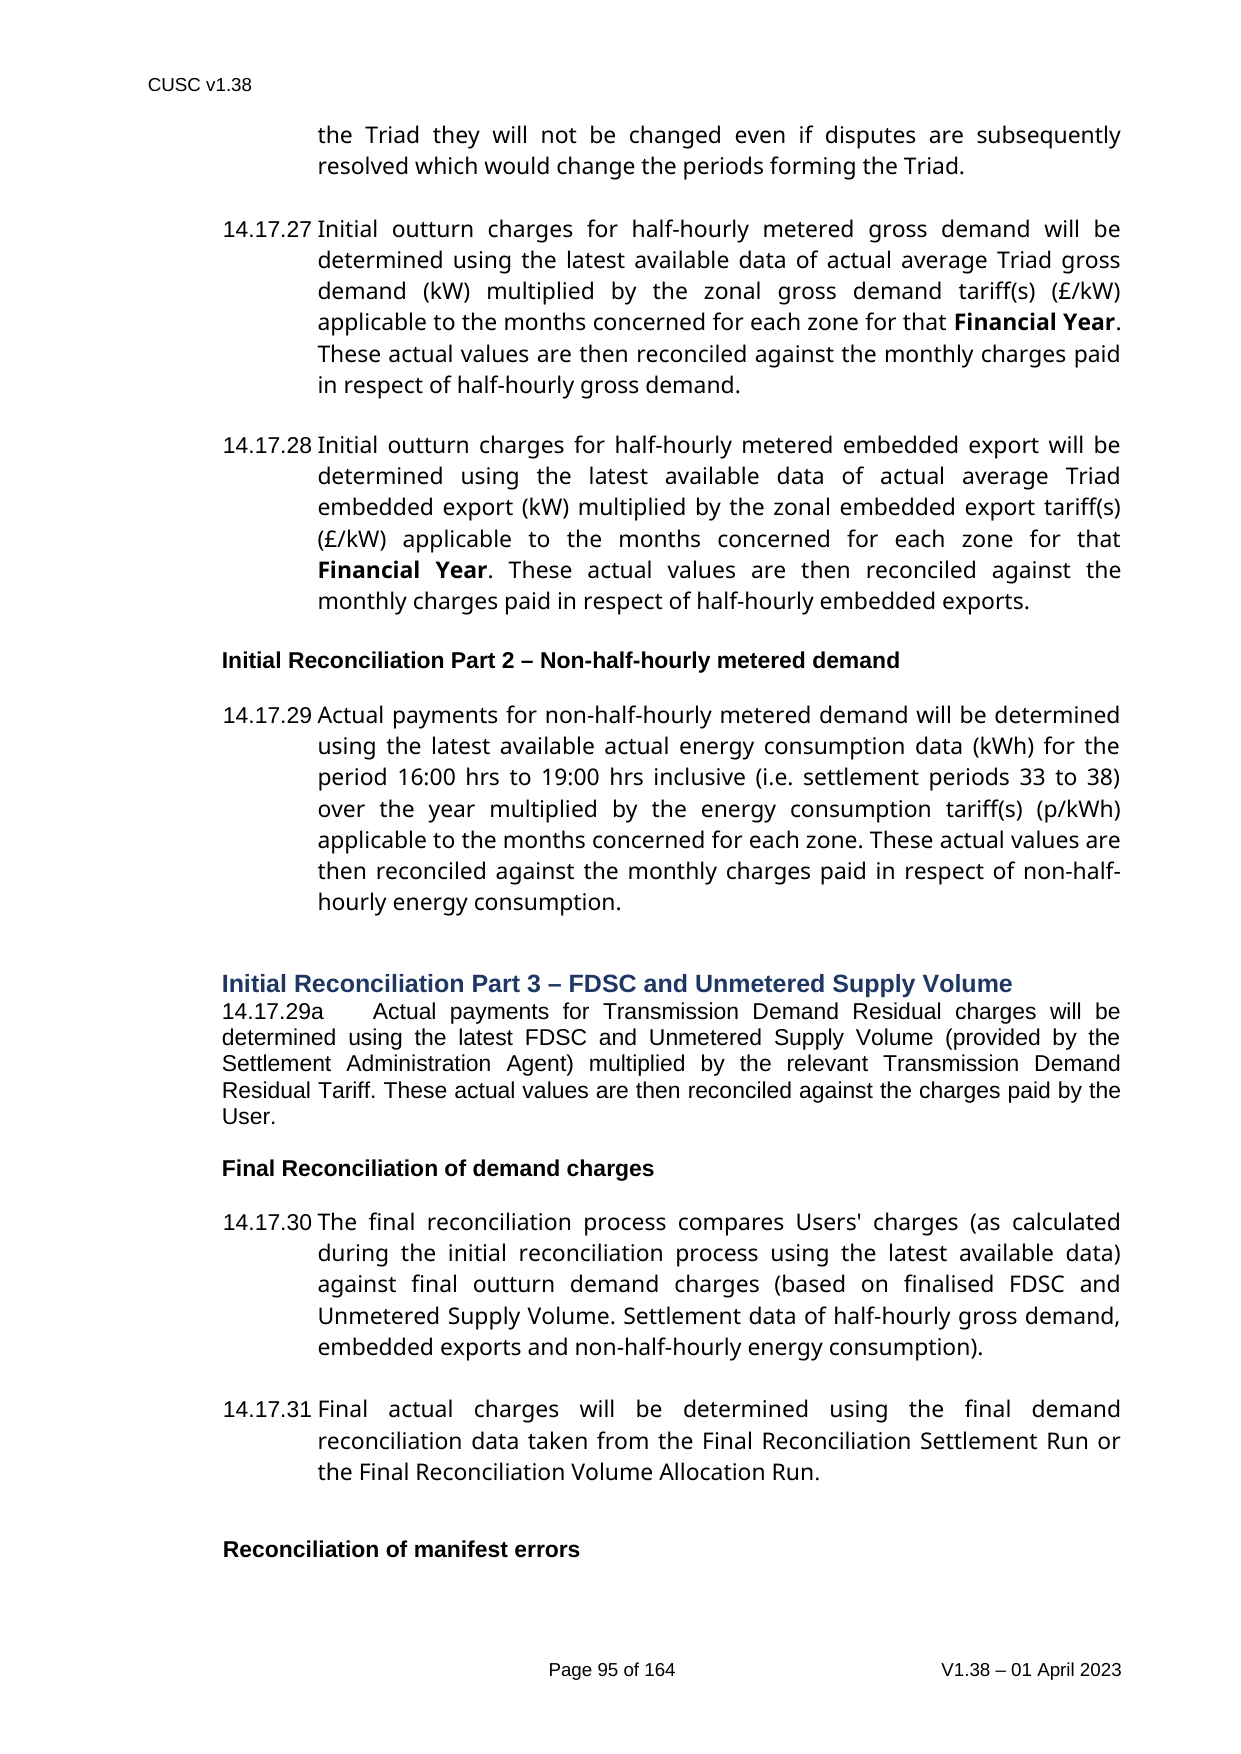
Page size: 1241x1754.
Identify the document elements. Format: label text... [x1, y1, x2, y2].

subtitle Initial Reconciliation Part 2 – Non-half-hourly metered demand [222, 647, 1121, 674]
subtitle 14.17.29a Actual payments for Transmission Demand Residual charges will be determined using the latest FDSC and Unmetered Supply Volume (provided by the Settlement Administration Agent) multiplied by the relevant Transmission Demand Residual Tariff. These actual values are then reconciled against the charges paid by the User. [222, 998, 1121, 1129]
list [223, 119, 1121, 181]
list The final reconciliation process compares Users' charges (as calculated during the initial reconciliation process using the latest available data) against final outturn demand charges (based on finalised FDSC and Unmetered Supply Volume. Settlement data of half-hourly gross demand, embedded exports and non-half-hourly energy consumption). [223, 1206, 1121, 1362]
subtitle Reconciliation of manifest errors [222, 1536, 1121, 1562]
list Initial outturn charges for half-hourly metered embedded export will be determined using the latest available data of actual average Triad embedded export (kW) multiplied by the zonal embedded export tariff(s) (£/kW) applicable to the months concerned for each zone for that Financial Year. These actual values are then reconciled against the monthly charges paid in respect of half-hourly embedded exports. [223, 429, 1121, 616]
list Actual payments for non-half-hourly metered demand will be determined using the latest available actual energy consumption data (kWh) for the period 16:00 hrs to 19:00 hrs inclusive (i.e. settlement periods 33 to 38) over the year multiplied by the energy consumption tariff(s) (p/kWh) applicable to the months concerned for each zone. These actual values are then reconciled against the monthly charges paid in respect of non-half-hourly energy consumption. [223, 699, 1121, 918]
list Initial outturn charges for half-hourly metered gross demand will be determined using the latest available data of actual average Triad gross demand (kW) multiplied by the zonal gross demand tariff(s) (£/kW) applicable to the months concerned for each zone for that Financial Year. These actual values are then reconciled against the monthly charges paid in respect of half-hourly gross demand. [223, 212, 1121, 400]
subtitle Final Reconciliation of demand charges [222, 1154, 1121, 1181]
text Initial Reconciliation Part 3 – FDSC and Unmetered Supply Volume [222, 969, 1121, 998]
list Final actual charges will be determined using the final demand reconciliation data taken from the Final Reconciliation Settlement Run or the Final Reconciliation Volume Allocation Run. [223, 1393, 1121, 1487]
